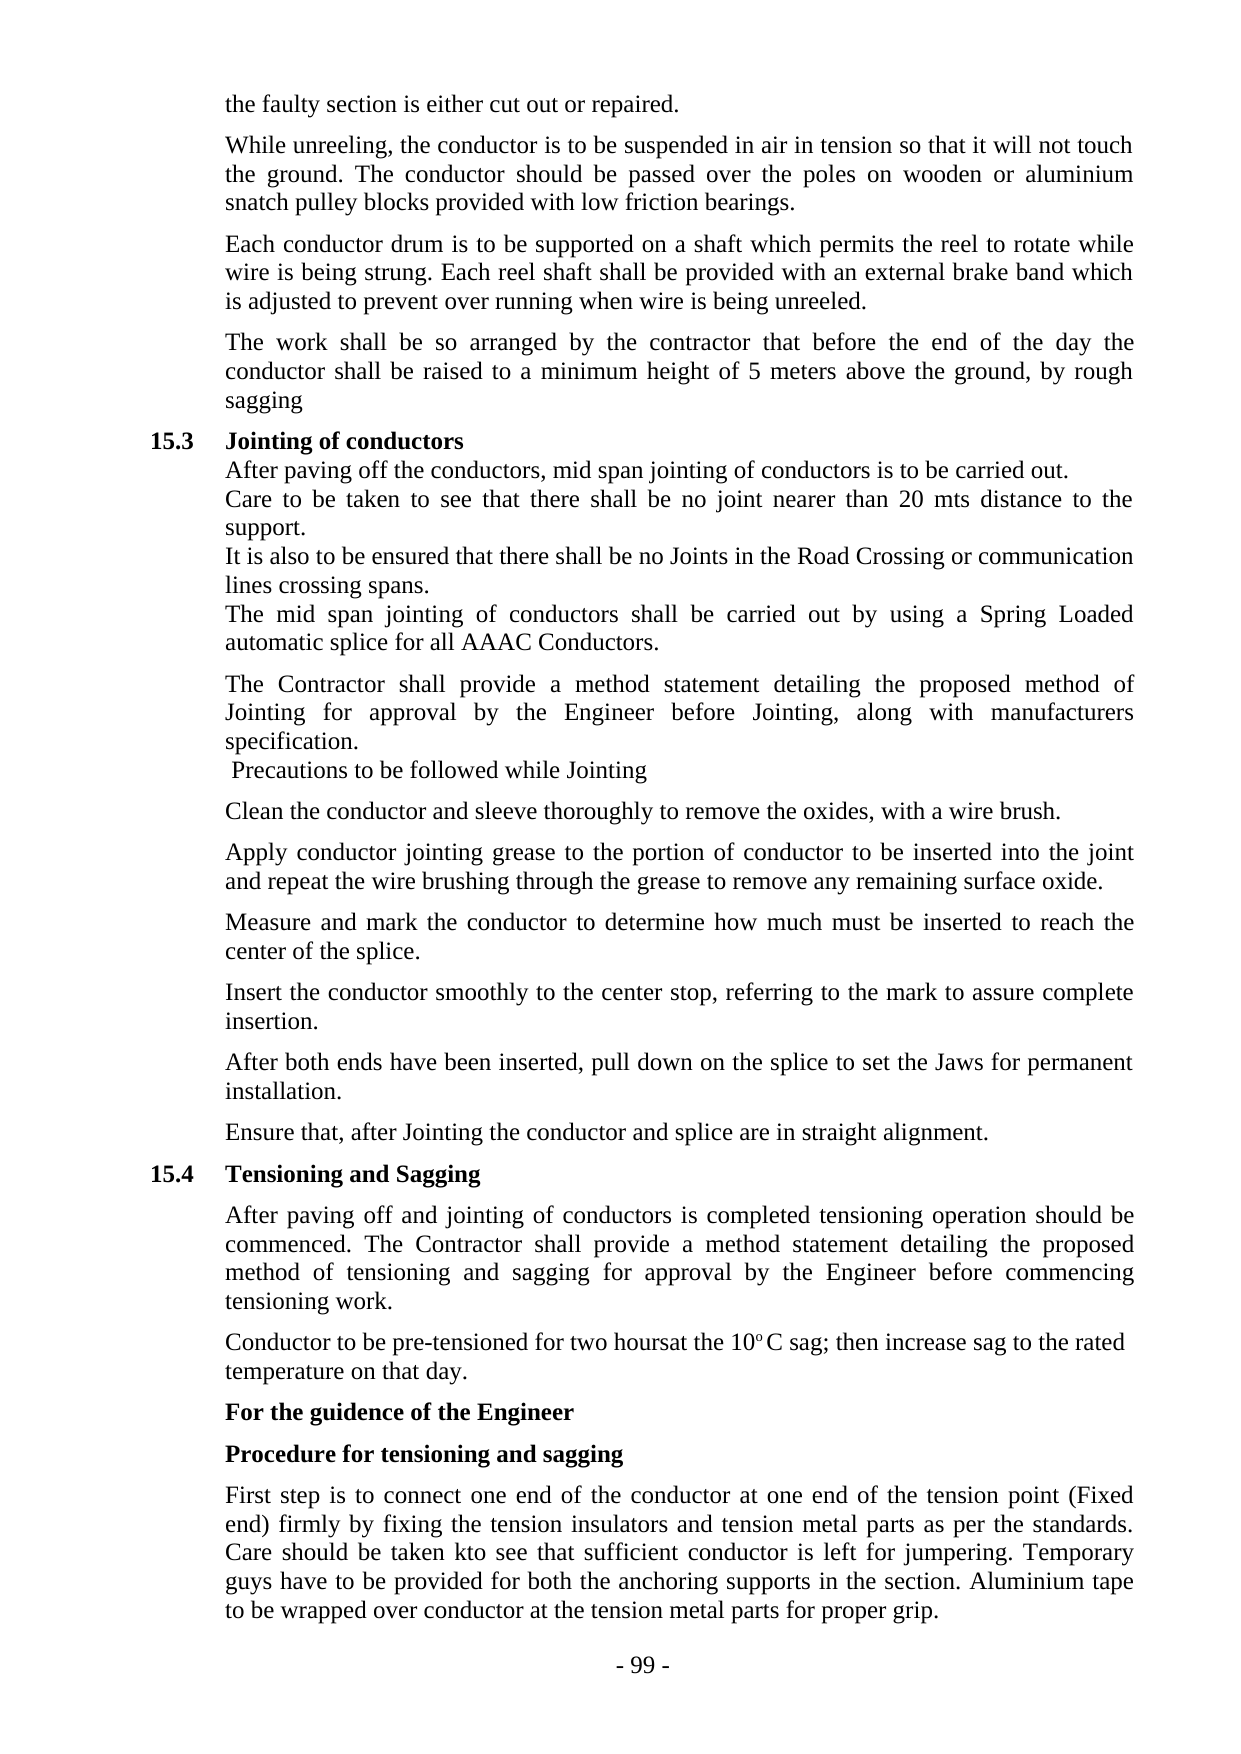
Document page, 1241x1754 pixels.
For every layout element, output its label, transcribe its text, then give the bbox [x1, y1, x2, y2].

text The work shall be so arranged by the contractor that before the end of the day the conductor shall be raised to a minimum height of 5 meters above the ground, by rough sagging [225, 327, 1135, 414]
text Measure and mark the conductor to determine how much must be inserted to reach the center of the splice. [150, 907, 1135, 965]
text The mid span jointing of conductors shall be carried out by using a Spring Loaded automatic splice for all AAAC Conductors. [225, 599, 1135, 656]
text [225, 89, 1135, 117]
subtitle Precautions to be followed while Jointing [150, 755, 1135, 784]
text Apply conductor jointing grease to the portion of conductor to be inserted into the joint and repeat the wire brushing through the grease to remove any remaining surface oxide. [150, 837, 1135, 895]
text Ensure that, after Jointing the conductor and splice are in straight alignment. [150, 1117, 1135, 1146]
text First step is to connect one end of the conductor at one end of the tension point (Fixed end) firmly by fixing the tension insulators and tension metal parts as per the standards. Care should be taken kto see that sufficient conductor is left for jumpering. Temporary guys have to be provided for both the anchoring supports in the section. Aluminium tape to be wrapped over conductor at the tension metal parts for proper grip. [225, 1480, 1135, 1624]
text Conductor to be pre-tensioned for two hoursat the 10o C sag; then increase sag to the rated temperature on that day. [225, 1327, 1135, 1385]
text Clean the conductor and sleeve thoroughly to remove the oxides, with a wire brush. [150, 796, 1135, 825]
text After paving off the conductors, mid span jointing of conductors is to be carried out. [225, 455, 1135, 484]
text It is also to be ensured that there shall be no Joints in the Road Crossing or communication lines crossing spans. [225, 541, 1135, 599]
list 15.4 Tensioning and Sagging [150, 1159, 1135, 1187]
text For the guidence of the Engineer [225, 1397, 1135, 1426]
text Care to be taken to see that there shall be no joint nearer than 20 mts distance to the support. [225, 484, 1135, 541]
text Each conductor drum is to be supported on a shaft which permits the reel to rotate while wire is being strung. Each reel shaft shall be provided with an external brake band which is adjusted to prevent over running when wire is being unreeled. [225, 229, 1135, 315]
list 15.3 Jointing of conductors [150, 426, 1135, 455]
text Procedure for tensioning and sagging [225, 1439, 1135, 1467]
text The Contractor shall provide a method statement detailing the proposed method of Jointing for approval by the Engineer before Jointing, along with manufacturers specification. [225, 669, 1135, 755]
text After both ends have been inserted, pull down on the splice to set the Jaws for permanent installation. [150, 1047, 1135, 1105]
text While unreeling, the conductor is to be suspended in air in tension so that it will not touch the ground. The conductor should be passed over the poles on wooden or aluminium snatch pulley blocks provided with low friction bearings. [225, 130, 1135, 216]
text After paving off and jointing of conductors is completed tensioning operation should be commenced. The Contractor shall provide a method statement detailing the proposed method of tensioning and sagging for approval by the Engineer before commencing tensioning work. [225, 1200, 1135, 1315]
text Insert the conductor smoothly to the center stop, referring to the mark to assure complete insertion. [150, 977, 1135, 1035]
